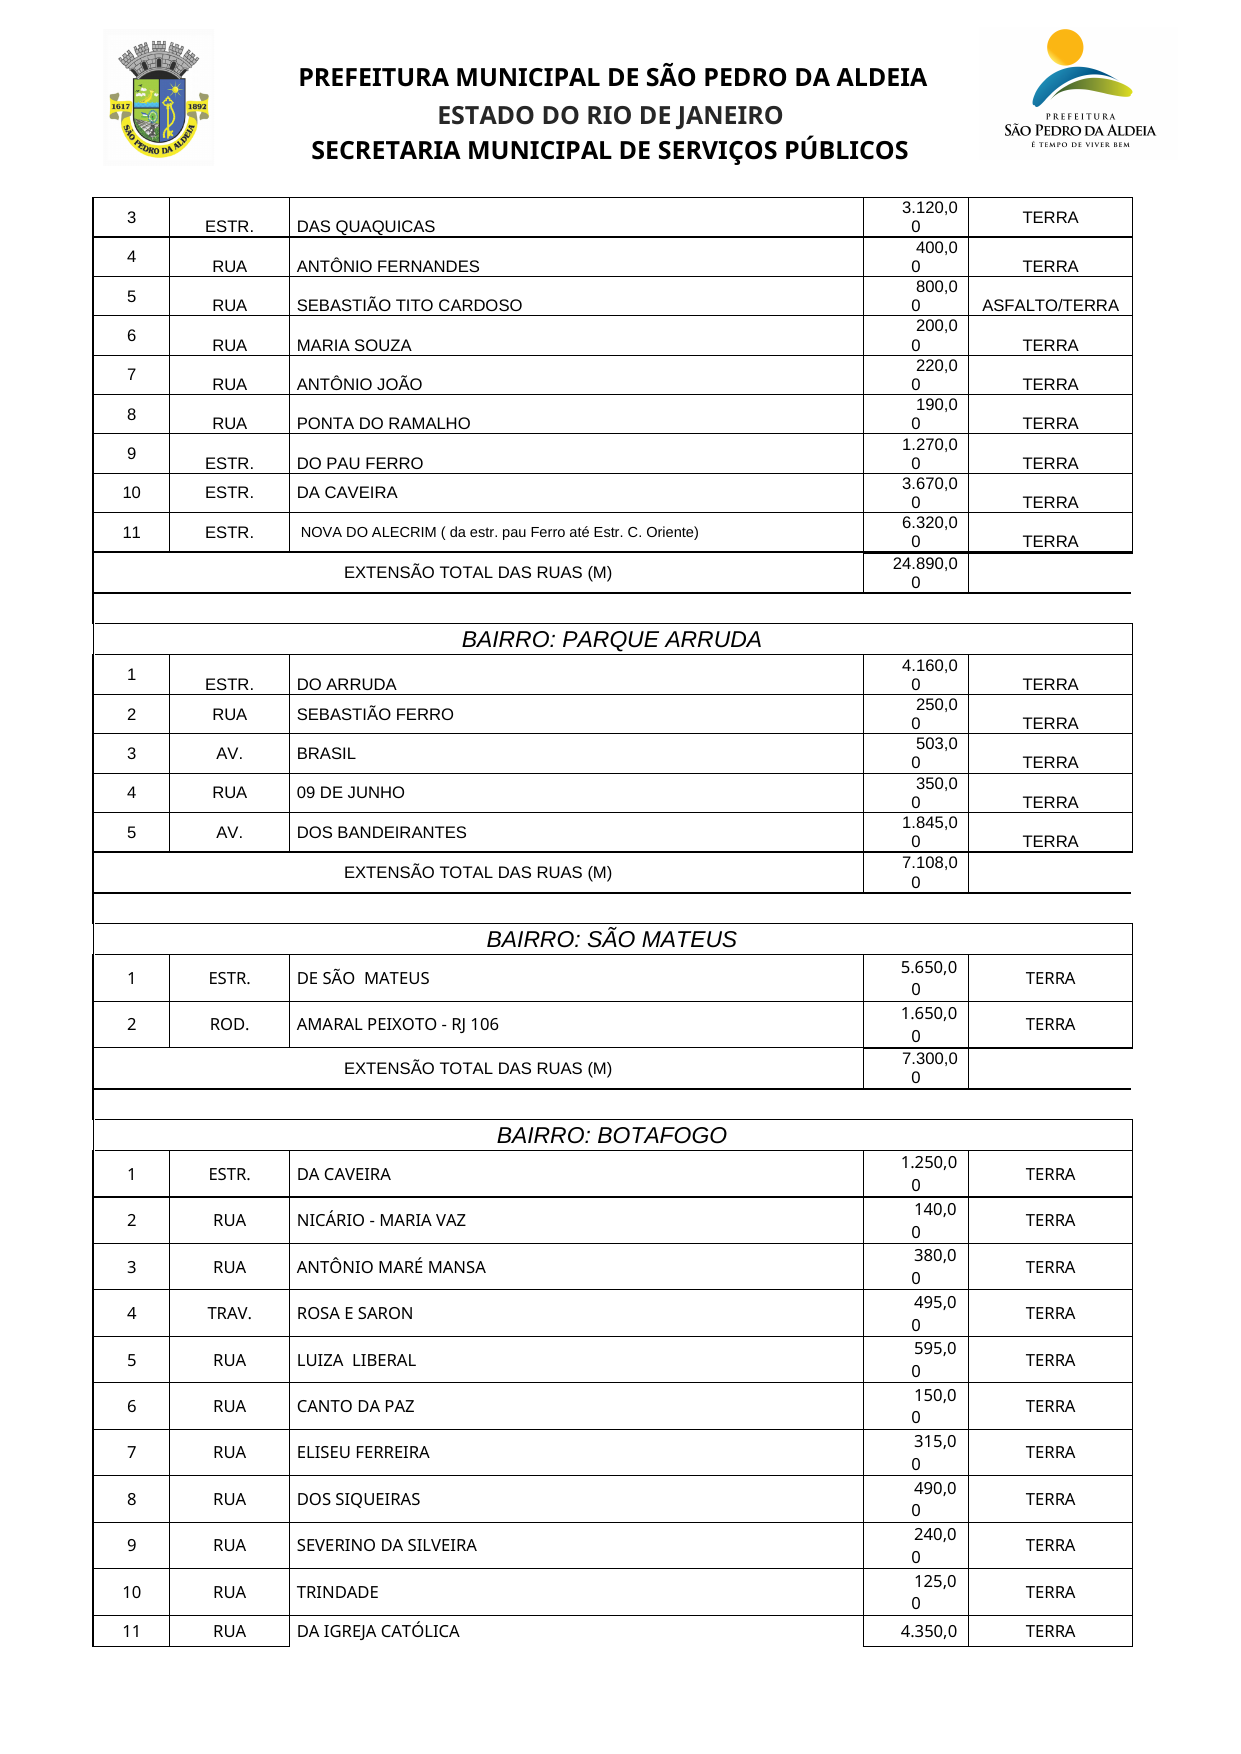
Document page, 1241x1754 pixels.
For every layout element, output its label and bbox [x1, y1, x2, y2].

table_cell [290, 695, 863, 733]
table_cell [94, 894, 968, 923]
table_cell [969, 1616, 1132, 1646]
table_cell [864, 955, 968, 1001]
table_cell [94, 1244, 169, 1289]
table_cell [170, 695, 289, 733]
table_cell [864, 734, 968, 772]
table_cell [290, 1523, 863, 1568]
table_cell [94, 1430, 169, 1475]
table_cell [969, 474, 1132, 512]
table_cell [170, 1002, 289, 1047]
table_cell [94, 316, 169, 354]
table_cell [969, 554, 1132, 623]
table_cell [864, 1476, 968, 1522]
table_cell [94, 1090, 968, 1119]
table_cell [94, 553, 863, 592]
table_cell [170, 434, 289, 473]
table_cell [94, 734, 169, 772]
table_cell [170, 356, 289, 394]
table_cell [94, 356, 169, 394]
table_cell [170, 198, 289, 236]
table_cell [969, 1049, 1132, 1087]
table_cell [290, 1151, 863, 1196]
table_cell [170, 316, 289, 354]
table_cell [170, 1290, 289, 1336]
picture [103, 29, 215, 166]
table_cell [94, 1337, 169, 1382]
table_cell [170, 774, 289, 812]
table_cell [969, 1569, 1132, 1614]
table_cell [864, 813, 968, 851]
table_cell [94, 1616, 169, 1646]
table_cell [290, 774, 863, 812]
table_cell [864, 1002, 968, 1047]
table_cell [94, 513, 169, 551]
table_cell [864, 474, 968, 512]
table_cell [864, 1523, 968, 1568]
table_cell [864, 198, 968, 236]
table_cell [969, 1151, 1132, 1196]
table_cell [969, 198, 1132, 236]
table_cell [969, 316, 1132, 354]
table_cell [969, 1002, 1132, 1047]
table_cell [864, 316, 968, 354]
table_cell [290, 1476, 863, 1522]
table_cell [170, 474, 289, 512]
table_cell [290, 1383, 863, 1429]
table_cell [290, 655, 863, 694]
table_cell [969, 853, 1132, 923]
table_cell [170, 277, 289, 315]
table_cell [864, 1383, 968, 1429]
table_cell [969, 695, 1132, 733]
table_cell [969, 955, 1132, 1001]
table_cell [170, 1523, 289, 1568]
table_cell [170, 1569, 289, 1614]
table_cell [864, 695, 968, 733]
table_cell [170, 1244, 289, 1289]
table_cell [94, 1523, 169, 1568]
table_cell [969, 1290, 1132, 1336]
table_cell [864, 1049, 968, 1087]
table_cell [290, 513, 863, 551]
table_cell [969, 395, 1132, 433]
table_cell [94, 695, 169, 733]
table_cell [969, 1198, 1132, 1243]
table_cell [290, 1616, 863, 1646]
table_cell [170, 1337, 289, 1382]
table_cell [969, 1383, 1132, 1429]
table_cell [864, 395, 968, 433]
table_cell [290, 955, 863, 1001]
picture [979, 27, 1178, 160]
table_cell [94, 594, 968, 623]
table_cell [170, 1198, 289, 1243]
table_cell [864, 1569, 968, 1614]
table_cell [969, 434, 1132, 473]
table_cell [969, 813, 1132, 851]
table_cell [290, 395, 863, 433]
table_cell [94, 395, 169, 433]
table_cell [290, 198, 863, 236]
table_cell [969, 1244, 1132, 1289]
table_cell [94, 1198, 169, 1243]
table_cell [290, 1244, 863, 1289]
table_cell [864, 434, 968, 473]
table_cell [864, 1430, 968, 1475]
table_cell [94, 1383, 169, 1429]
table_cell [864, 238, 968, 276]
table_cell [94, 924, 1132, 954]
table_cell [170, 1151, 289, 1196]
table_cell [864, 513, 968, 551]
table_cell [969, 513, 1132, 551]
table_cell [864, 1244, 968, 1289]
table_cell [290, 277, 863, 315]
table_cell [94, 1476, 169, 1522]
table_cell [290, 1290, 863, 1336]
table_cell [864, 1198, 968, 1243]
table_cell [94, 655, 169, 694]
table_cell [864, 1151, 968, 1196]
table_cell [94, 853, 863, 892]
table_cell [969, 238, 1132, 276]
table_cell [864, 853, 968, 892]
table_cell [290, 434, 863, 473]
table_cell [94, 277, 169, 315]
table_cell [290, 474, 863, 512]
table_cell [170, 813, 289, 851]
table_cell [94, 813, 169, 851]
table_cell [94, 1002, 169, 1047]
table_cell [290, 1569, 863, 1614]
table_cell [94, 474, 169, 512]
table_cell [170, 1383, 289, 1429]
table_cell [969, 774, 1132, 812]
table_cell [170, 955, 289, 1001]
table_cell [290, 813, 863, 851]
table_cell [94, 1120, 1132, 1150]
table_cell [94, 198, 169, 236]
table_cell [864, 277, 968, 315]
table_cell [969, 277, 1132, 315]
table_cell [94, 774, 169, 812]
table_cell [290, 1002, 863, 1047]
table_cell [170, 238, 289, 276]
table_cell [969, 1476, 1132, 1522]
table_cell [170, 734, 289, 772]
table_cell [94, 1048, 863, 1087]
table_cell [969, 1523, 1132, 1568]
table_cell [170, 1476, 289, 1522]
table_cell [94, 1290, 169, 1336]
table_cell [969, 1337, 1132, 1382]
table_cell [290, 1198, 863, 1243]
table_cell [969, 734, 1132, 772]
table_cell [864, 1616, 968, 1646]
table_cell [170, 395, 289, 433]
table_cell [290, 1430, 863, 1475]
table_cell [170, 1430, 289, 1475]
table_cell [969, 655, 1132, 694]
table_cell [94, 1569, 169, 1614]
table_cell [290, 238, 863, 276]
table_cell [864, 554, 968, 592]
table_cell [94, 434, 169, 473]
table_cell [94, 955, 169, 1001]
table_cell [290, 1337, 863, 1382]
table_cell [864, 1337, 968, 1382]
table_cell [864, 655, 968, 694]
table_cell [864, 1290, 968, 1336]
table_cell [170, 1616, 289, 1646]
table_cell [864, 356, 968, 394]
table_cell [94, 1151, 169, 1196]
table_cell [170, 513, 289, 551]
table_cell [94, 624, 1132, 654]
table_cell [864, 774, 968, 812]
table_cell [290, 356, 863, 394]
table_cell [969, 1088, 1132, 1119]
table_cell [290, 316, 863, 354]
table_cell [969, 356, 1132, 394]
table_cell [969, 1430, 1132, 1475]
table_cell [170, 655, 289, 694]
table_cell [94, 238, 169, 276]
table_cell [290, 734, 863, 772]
